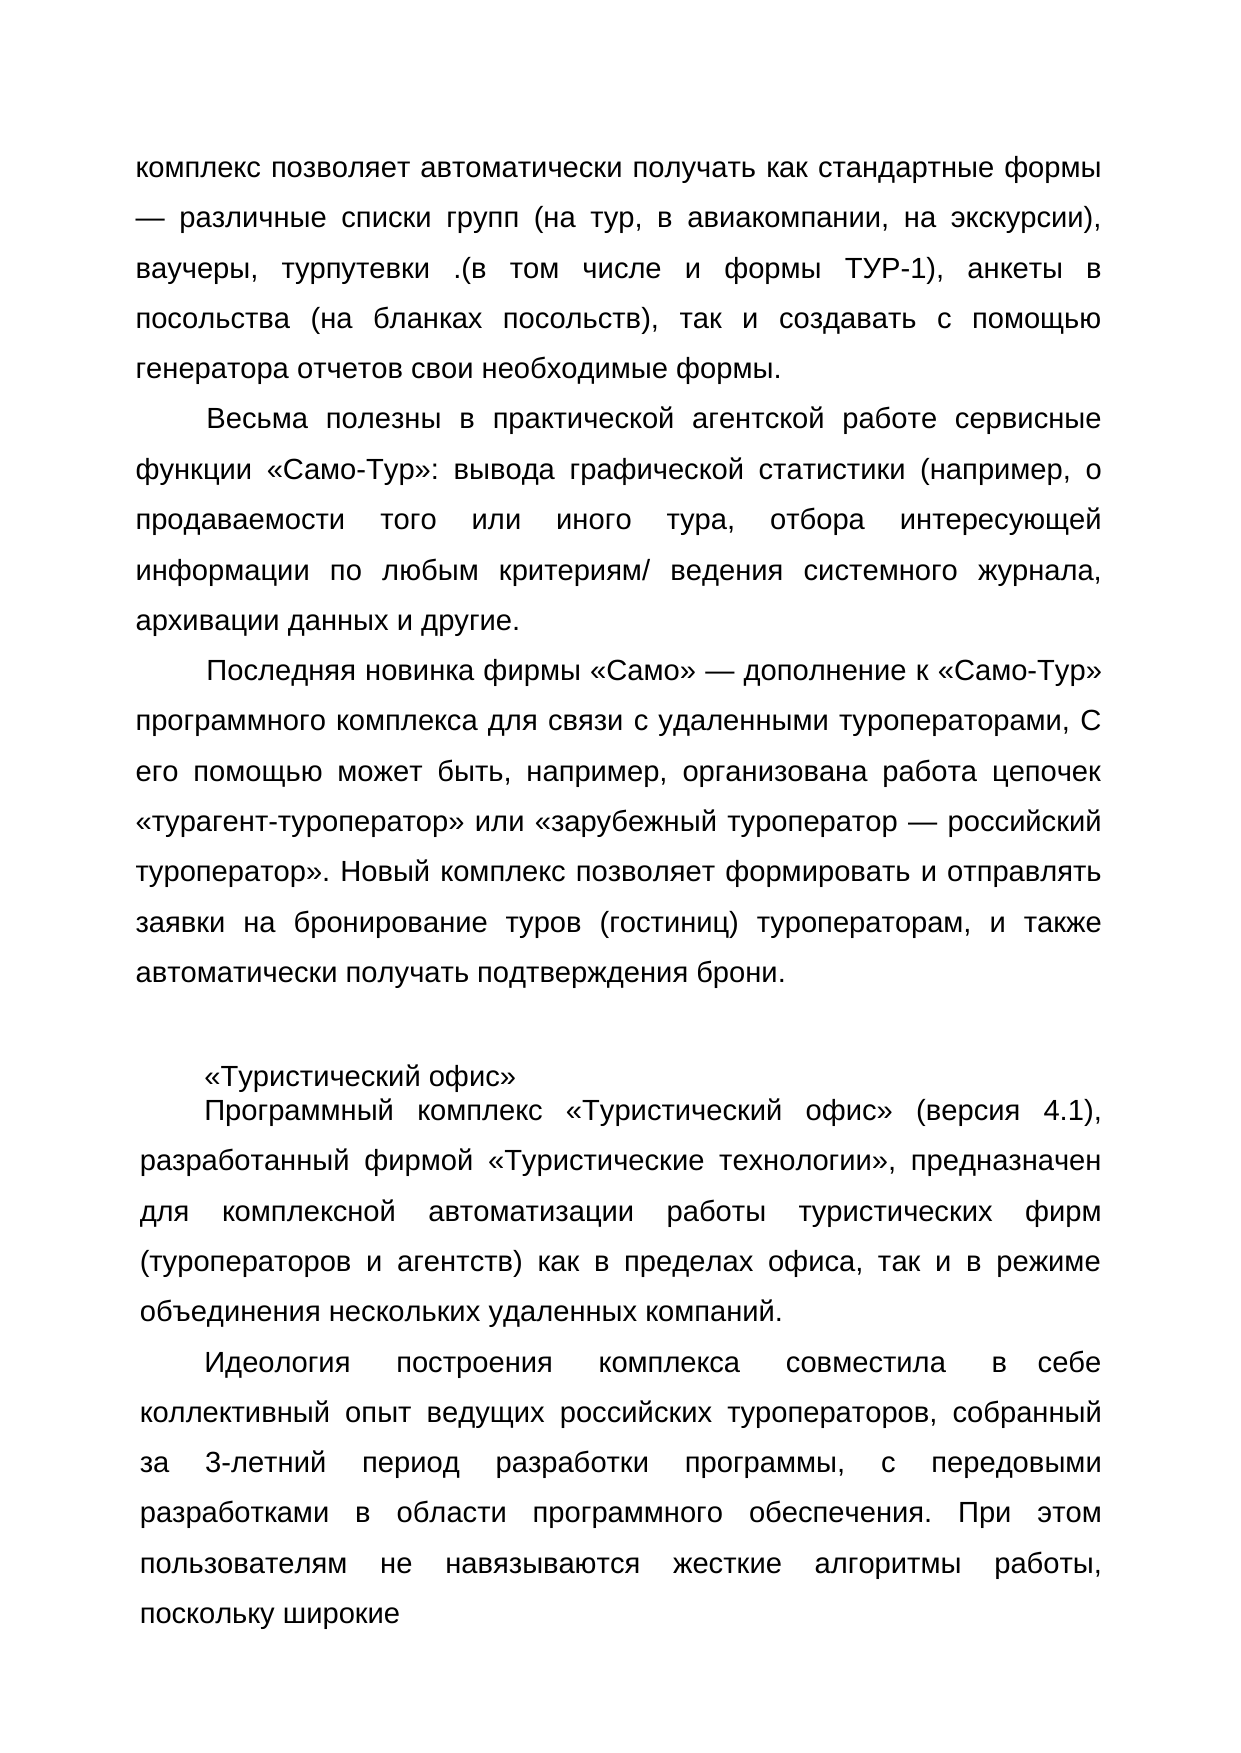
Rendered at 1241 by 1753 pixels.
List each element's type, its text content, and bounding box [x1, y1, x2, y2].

text «Туристический офис» [139, 1059, 1103, 1093]
text Идеология построения комплекса совместила в себе коллективный опыт ведущих российских туроператоров, собранный за 3-летний период разработки программы, с передовыми разработками в области программного обеспечения. При этом пользователям не навязываются жесткие алгоритмы работы, поскольку широкие [139, 1344, 1103, 1630]
text Программный комплекс «Туристический офис» (версия 4.1), разработанный фирмой «Туристические технологии», предназначен для комплексной автоматизации работы туристических фирм (туроператоров и агентств) как в пределах офиса, так и в режиме объединения нескольких удаленных компаний. [139, 1093, 1103, 1328]
text Последняя новинка фирмы «Само» — дополнение к «Само-Тур» программного комплекса для связи с удаленными туроператорами, С его помощью может быть, например, организована работа цепочек «турагент-туроператор» или «зарубежный туроператор — российский туроператор». Новый комплекс позволяет формировать и отправлять заявки на бронирование туров (гостиниц) туроператорам, и также автоматически получать подтверждения брони. [135, 653, 1103, 988]
text Весьма полезны в практической агентской работе сервисные функции «Само-Тур»: вывода графической статистики (например, о продаваемости того или иного тура, отбора интересующей информации по любым критериям/ ведения системного журнала, архивации данных и другие. [135, 402, 1103, 636]
text комплекс позволяет автоматически получать как стандартные формы — различные списки групп (на тур, в авиакомпании, на экскурсии), ваучеры, турпутевки .(в том числе и формы ТУР-1), анкеты в посольства (на бланках посольств), так и создавать с помощью генератора отчетов свои необходимые формы. [135, 150, 1103, 385]
